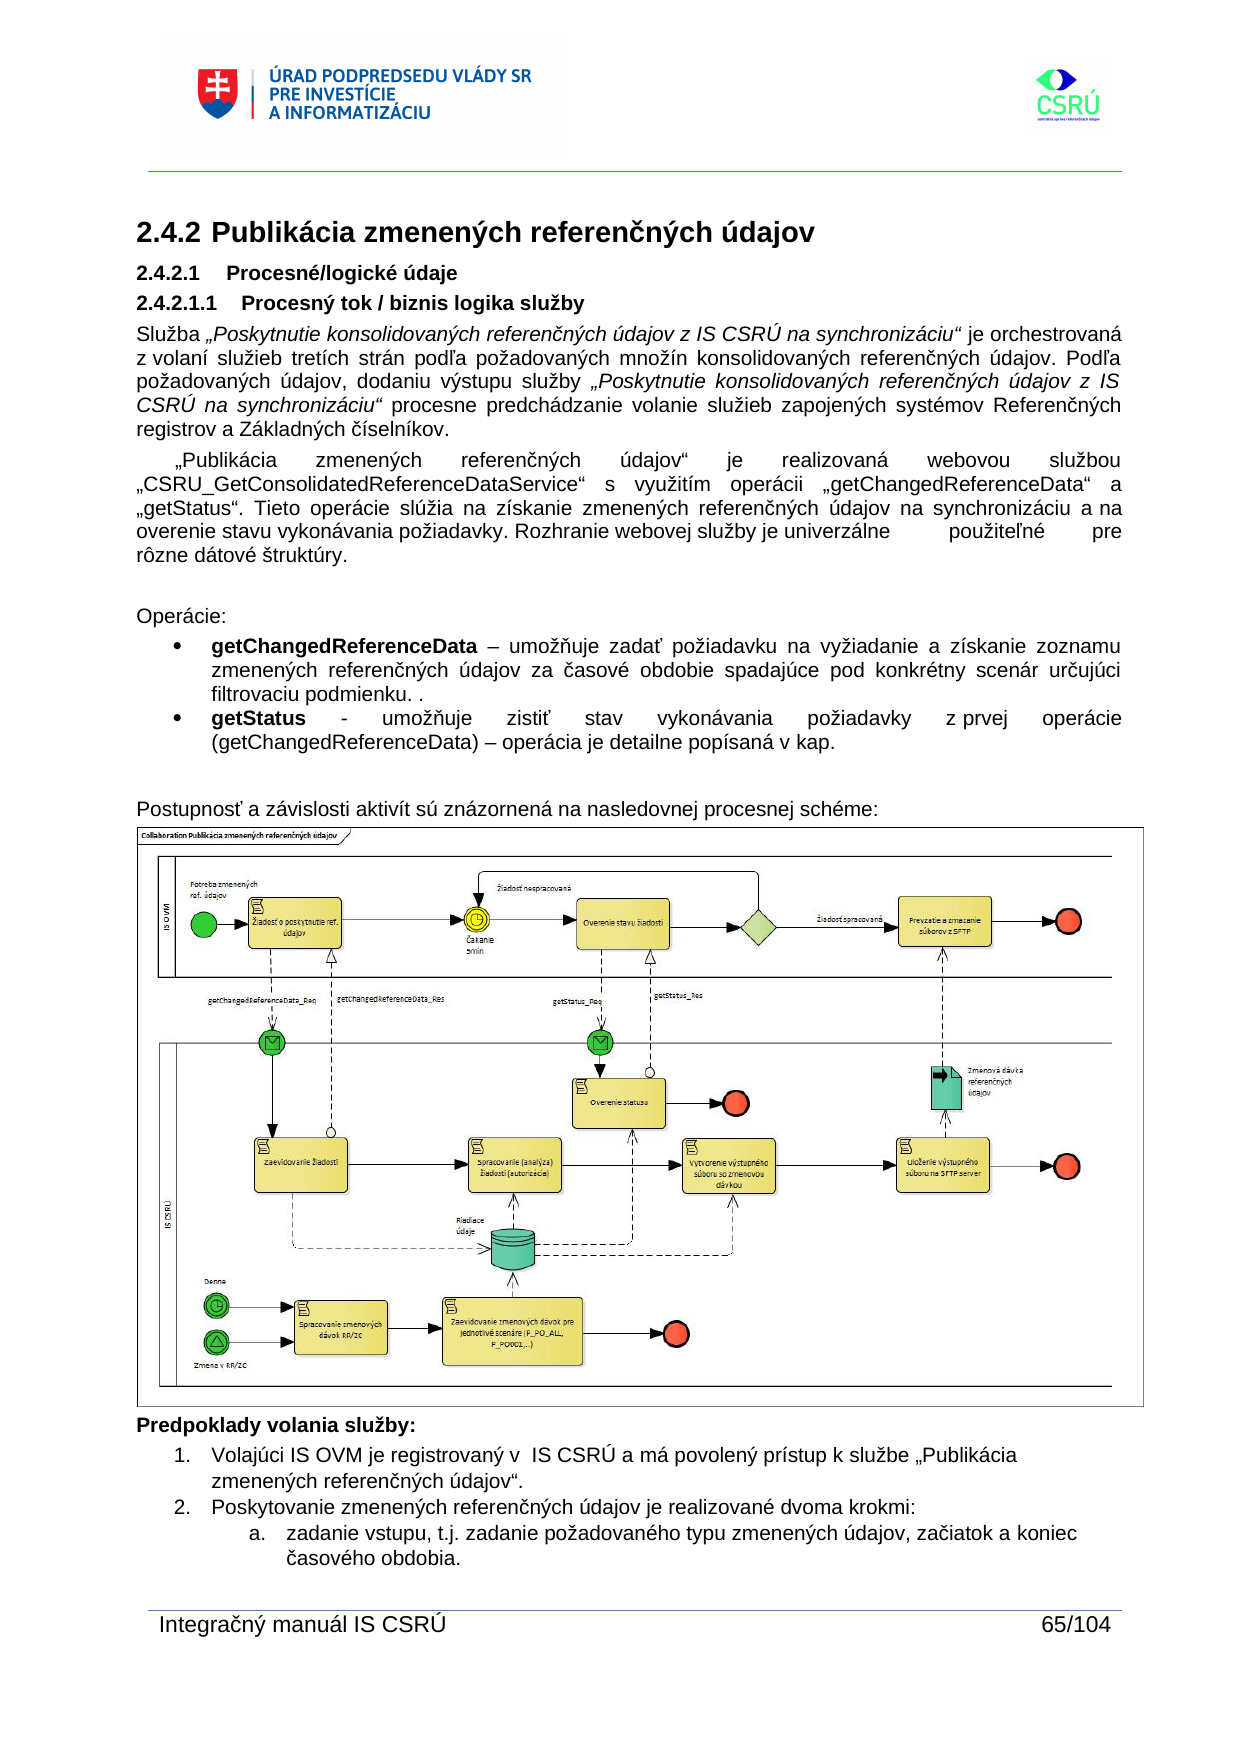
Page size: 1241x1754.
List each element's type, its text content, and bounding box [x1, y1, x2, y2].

list zadanie vstupu, t.j. zadanie požadovaného typu zmenených údajov, začiatok a koniec časového obdobia. [249, 1520, 1122, 1570]
list getStatus - umožňuje zistiť stav vykonávania požiadavky z prvej operácie (getChangedReferenceData) – operácia je detailne popísaná v kap. ‎2.4.1 [174, 706, 1122, 754]
picture [158, 29, 571, 159]
subtitle Publikácia zmenených referenčných údajov [136, 215, 1122, 248]
text Služba „Poskytnutie konsolidovaných referenčných údajov z IS CSRÚ na synchronizáciu“ je orchestrovaná z volaní služieb tretích strán podľa požadovaných množín konsolidovaných referenčných údajov. Podľa požadovaných údajov, dodaniu výstupu služby „Poskytnutie konsolidovaných referenčných údajov z IS CSRÚ na synchronizáciu“ procesne predchádzanie volanie služieb zapojených systémov Referenčných registrov a Základných číselníkov. [136, 321, 1122, 441]
text „Publikácia zmenených referenčných údajov“ je realizovaná webovou službou „CSRU_GetConsolidatedReferenceDataService“ s využitím operácii „getChangedReferenceData“ a „getStatus“. Tieto operácie slúžia na získanie zmenených referenčných údajov na synchronizáciu a na overenie stavu vykonávania požiadavky. Rozhranie webovej služby je univerzálne použiteľné pre rôzne dátové štruktúry. [136, 447, 1122, 567]
subtitle Procesné/logické údaje [136, 261, 1122, 285]
list Poskytovanie zmenených referenčných údajov je realizované dvoma krokmi: [174, 1494, 1122, 1518]
list getChangedReferenceData – umožňuje zadať požiadavku na vyžiadanie a získanie zoznamu zmenených referenčných údajov za časové obdobie spadajúce pod konkrétny scenár určujúci filtrovaciu podmienku. . [174, 634, 1122, 706]
list Volajúci IS OVM je registrovaný v IS CSRÚ a má povolený prístup k službe „Publikácia zmenených referenčných údajov“. [174, 1443, 1122, 1493]
text Predpoklady volania služby: [136, 1413, 1122, 1437]
subtitle Procesný tok / biznis logika služby [136, 291, 1122, 315]
text Operácie: [136, 604, 1122, 628]
picture [1027, 54, 1111, 138]
text Postupnosť a závislosti aktivít sú znázornená na nasledovnej procesnej schéme: [136, 797, 1122, 821]
picture [136, 826, 1144, 1407]
